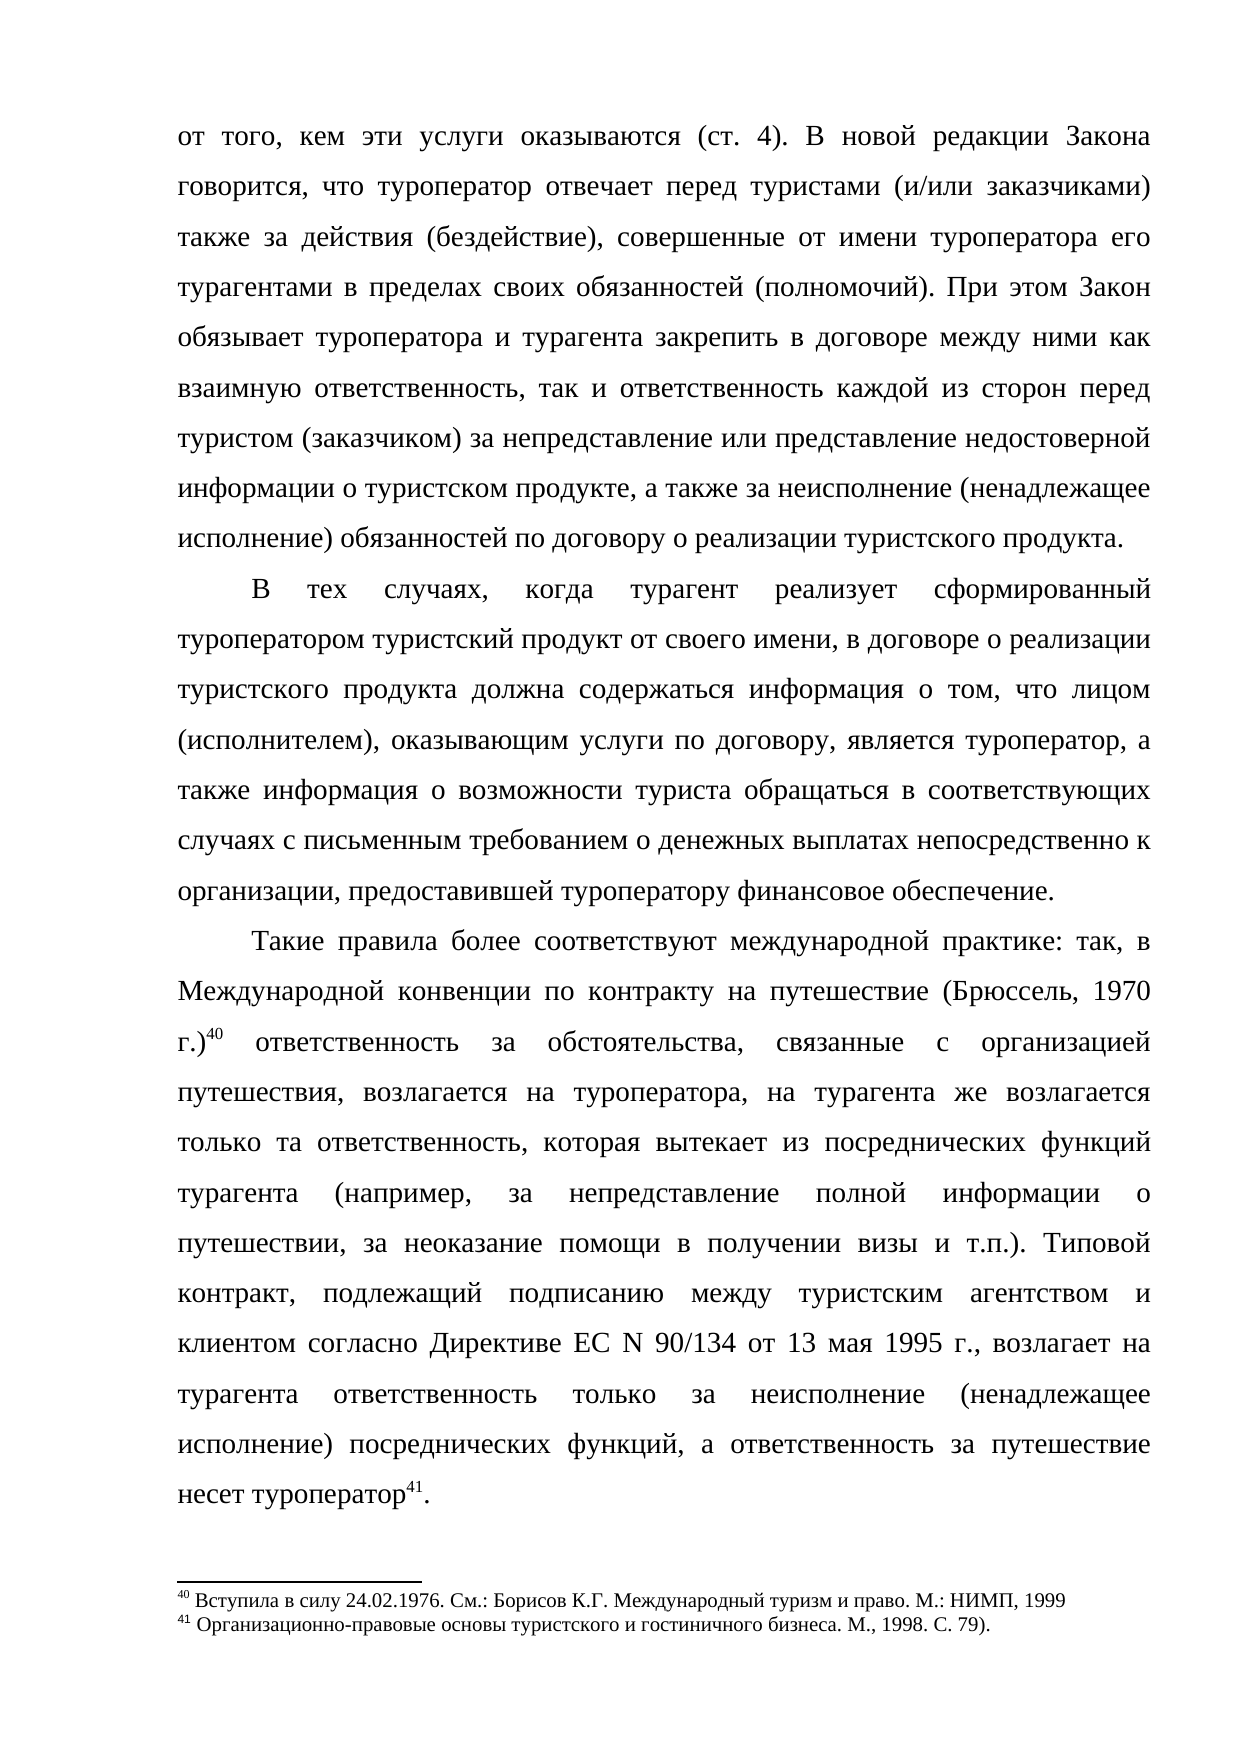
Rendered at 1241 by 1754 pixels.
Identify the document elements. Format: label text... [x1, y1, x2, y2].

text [177, 118, 1152, 554]
text В тех случаях, когда турагент реализует сформированный туроператором туристский продукт от своего имени, в договоре о реализации туристского продукта должна содержаться информация о том, что лицом (исполнителем), оказывающим услуги по договору, является туроператор, а также информация о возможности туриста обращаться в соответствующих случаях с письменным требованием о денежных выплатах непосредственно к организации, предоставившей туроператору финансовое обеспечение. [177, 571, 1152, 906]
text Такие правила более соответствуют международной практике: так, в Международной конвенции по контракту на путешествие (Брюссель, .) ответственность за обстоятельства, связанные с организацией путешествия, возлагается на туроператора, на турагента же возлагается только та ответственность, которая вытекает из посреднических функций турагента (например, за непредставление полной информации о путешествии, за неоказание помощи в получении визы и т.п.). Типовой контракт, подлежащий подписанию между туристским агентством и клиентом согласно Директиве ЕС N 90/134 от 13 мая ., возлагает на турагента ответственность только за неисполнение (ненадлежащее исполнение) посреднических функций, а ответственность за путешествие несет туроператор. [177, 923, 1152, 1510]
